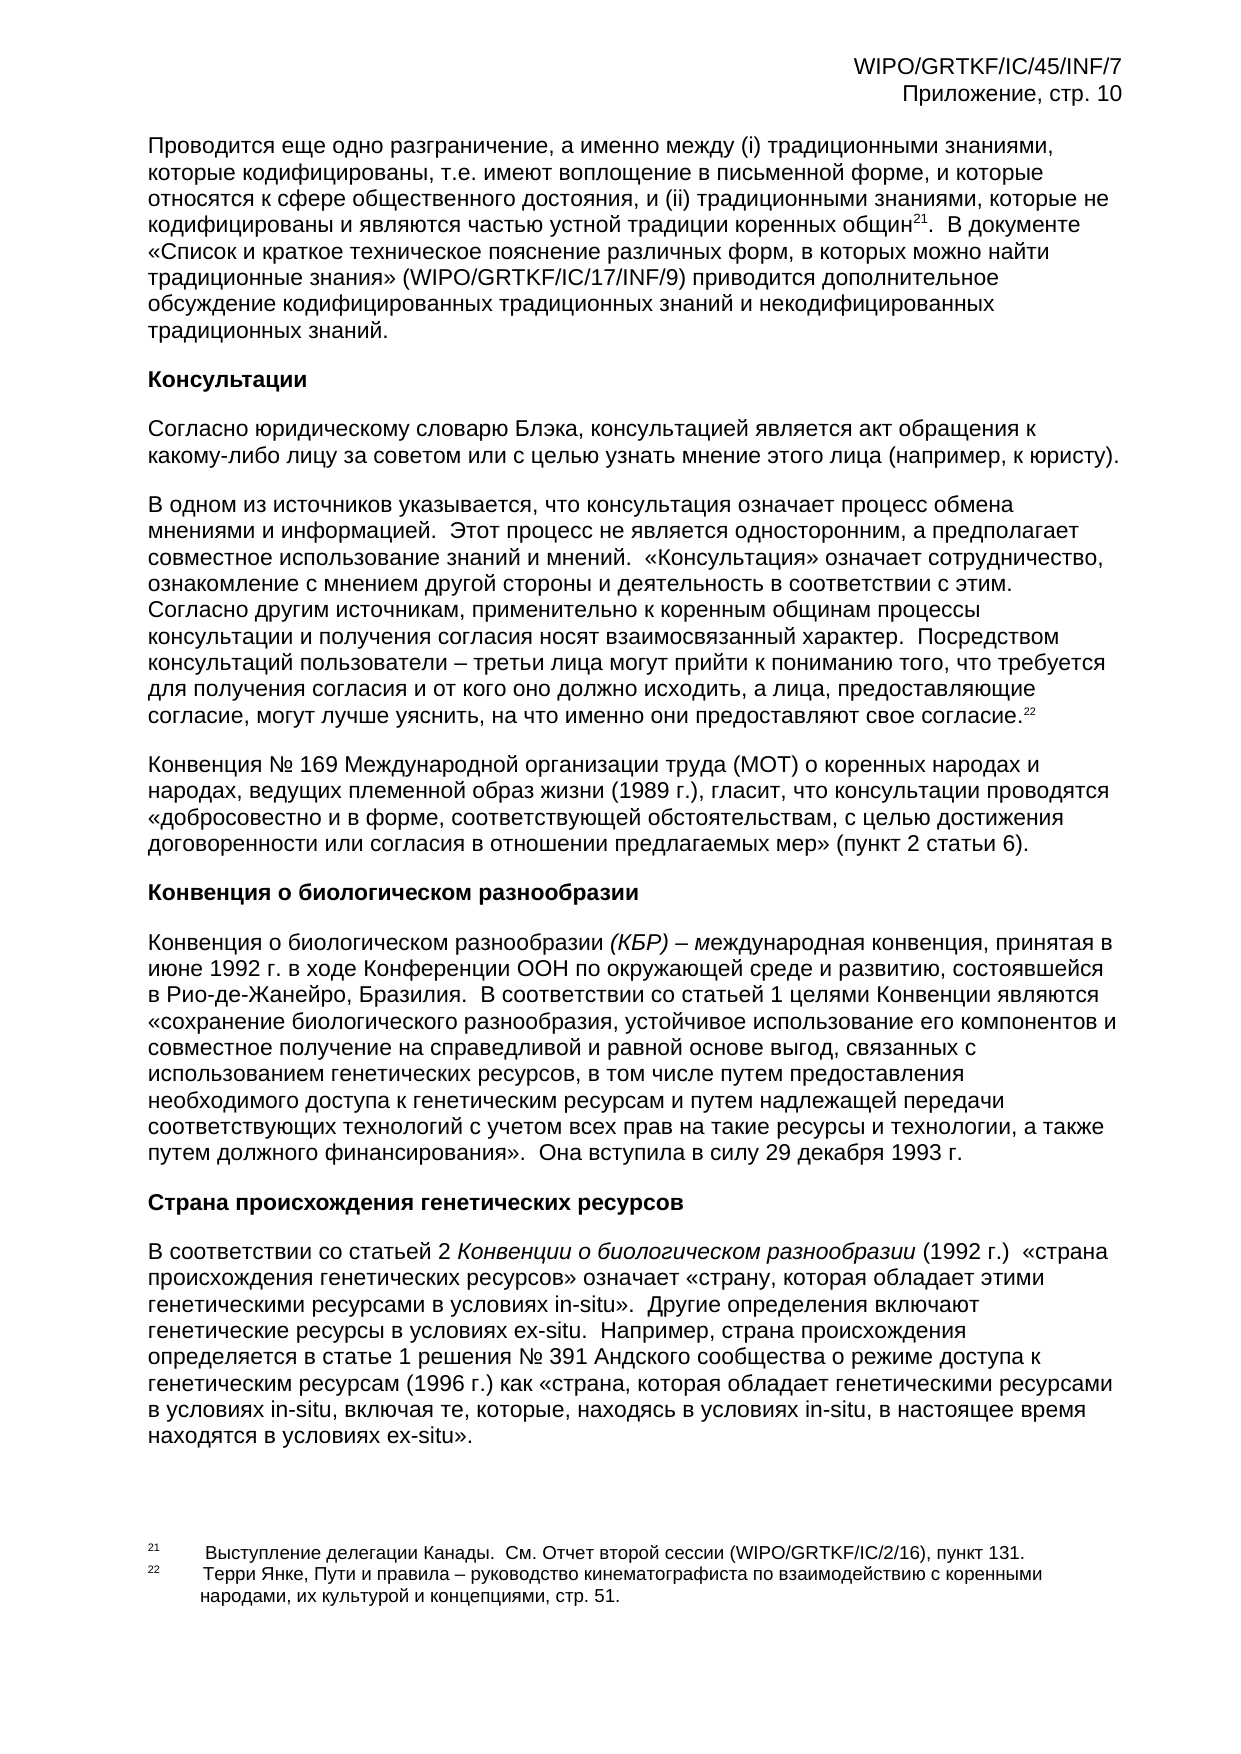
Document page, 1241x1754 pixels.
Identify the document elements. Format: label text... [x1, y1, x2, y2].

subtitle Консультации [148, 366, 1122, 392]
text Проводится еще одно разграничение, а именно между (i) традиционными знаниями, которые кодифицированы, т.е. имеют воплощение в письменной форме, и которые относятся к сфере общественного достояния, и (ii) традиционными знаниями, которые не кодифицированы и являются частью устной традиции коренных общин. В документе «Список и краткое техническое пояснение различных форм, в которых можно найти традиционные знания» (WIPO/GRTKF/IC/17/INF/9) приводится дополнительное обсуждение кодифицированных традиционных знаний и некодифицированных традиционных знаний. [148, 132, 1122, 343]
subtitle Конвенция о биологическом разнообразии [148, 879, 1122, 906]
text Согласно юридическому словарю Блэка, консультацией является акт обращения к какому-либо лицу за советом или с целью узнать мнение этого лица (например, к юристу). [148, 415, 1122, 468]
text Конвенция № 169 Международной организации труда (МОТ) о коренных народах и народах, ведущих племенной образ жизни (1989 г.), гласит, что консультации проводятся «добросовестно и в форме, соответствующей обстоятельствам, с целью достижения договоренности или согласия в отношении предлагаемых мер» (пункт 2 статьи 6). [148, 751, 1122, 856]
text В соответствии со статьей 2 Конвенции о биологическом разнообразии (1992 г.) «страна происхождения генетических ресурсов» означает «страну, которая обладает этими генетическими ресурсами в условиях in-situ». Другие определения включают генетические ресурсы в условиях ex-situ. Например, страна происхождения определяется в статье 1 решения № 391 Андского сообщества о режиме доступа к генетическим ресурсам (1996 г.) как «страна, которая обладает генетическими ресурсами в условиях in-situ, включая те, которые, находясь в условиях in-situ, в настоящее время находятся в условиях ex-situ». [148, 1238, 1122, 1449]
text В одном из источников указывается, что консультация означает процесс обмена мнениями и информацией. Этот процесс не является односторонним, а предполагает совместное использование знаний и мнений. «Консультация» означает сотрудничество, ознакомление с мнением другой стороны и деятельность в соответствии с этим. Согласно другим источникам, применительно к коренным общинам процессы консультации и получения согласия носят взаимосвязанный характер. Посредством консультаций пользователи – третьи лица могут прийти к пониманию того, что требуется для получения согласия и от кого оно должно исходить, а лица, предоставляющие согласие, могут лучше уяснить, на что именно они предоставляют свое согласие. [148, 491, 1122, 728]
text Конвенция о биологическом разнообразии (КБР) – международная конвенция, принятая в июне 1992 г. в ходе Конференции ООН по окружающей среде и развитию, состоявшейся в Рио-де-Жанейро, Бразилия. В соответствии со статьей 1 целями Конвенции являются «сохранение биологического разнообразия, устойчивое использование его компонентов и совместное получение на справедливой и равной основе выгод, связанных с использованием генетических ресурсов, в том числе путем предоставления необходимого доступа к генетическим ресурсам и путем надлежащей передачи соответствующих технологий с учетом всех прав на такие ресурсы и технологии, а также путем должного финансирования». Она вступила в силу 29 декабря 1993 г. [148, 928, 1122, 1166]
subtitle Страна происхождения генетических ресурсов [148, 1189, 1122, 1215]
